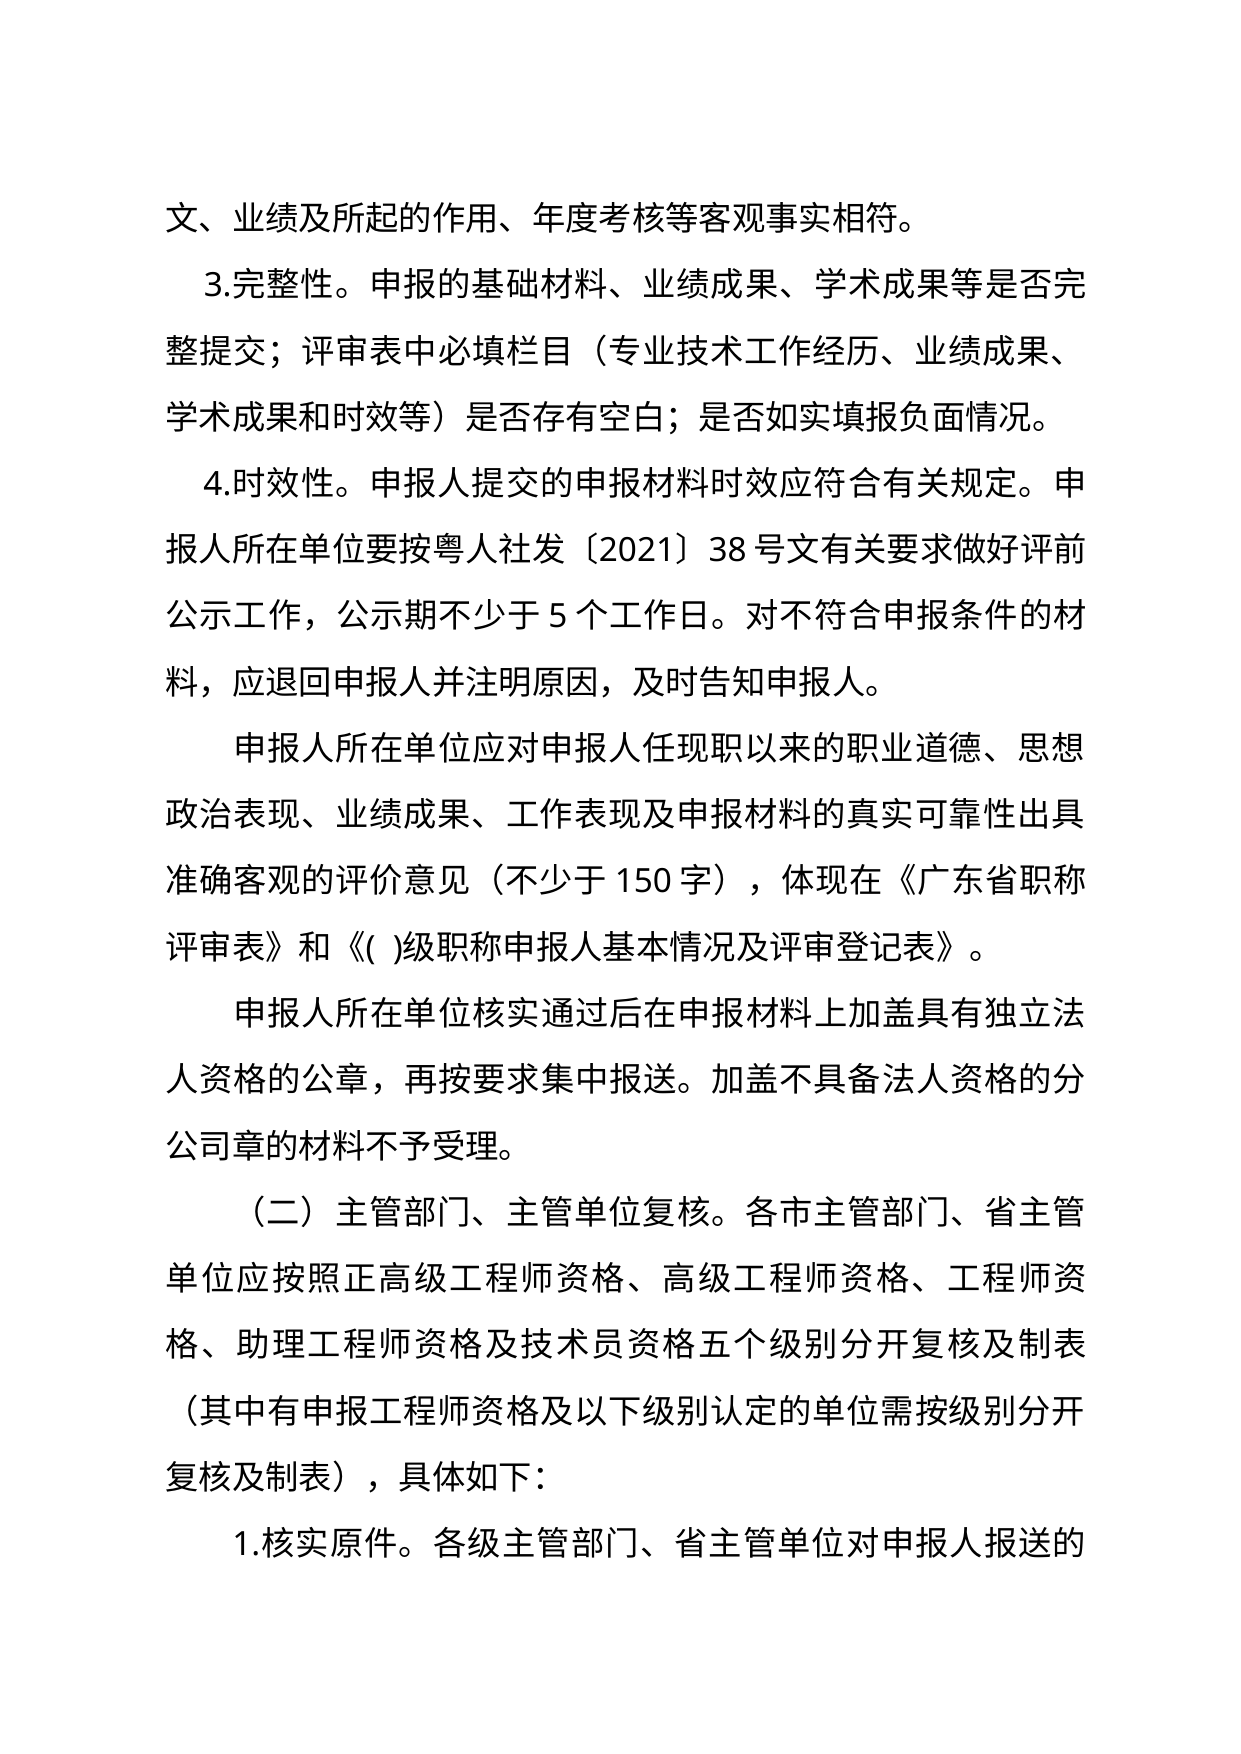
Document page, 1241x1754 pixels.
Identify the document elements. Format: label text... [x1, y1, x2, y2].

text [165, 183, 1087, 249]
text 3.完整性。申报的基础材料、业绩成果、学术成果等是否完整提交；评审表中必填栏目（专业技术工作经历、业绩成果、学术成果和时效等）是否存有空白；是否如实填报负面情况。 4.时效性。申报人提交的申报材料时效应符合有关规定。申报人所在单位要按粤人社发〔2021〕38号文有关要求做好评前公示工作，公示期不少于5个工作日。对不符合申报条件的材料，应退回申报人并注明原因，及时告知申报人。 申报人所在单位应对申报人任现职以来的职业道德、思想政治表现、业绩成果、工作表现及申报材料的真实可靠性出具准确客观的评价意见（不少于150字），体现在《广东省职称评审表》和《( )级职称申报人基本情况及评审登记表》。 申报人所在单位核实通过后在申报材料上加盖具有独立法人资格的公章，再按要求集中报送。加盖不具备法人资格的分公司章的材料不予受理。 [165, 249, 1087, 1177]
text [165, 1508, 1087, 1574]
text （二）主管部门、主管单位复核。各市主管部门、省主管单位应按照正高级工程师资格、高级工程师资格、工程师资格、助理工程师资格及技术员资格五个级别分开复核及制表（其中有申报工程师资格及以下级别认定的单位需按级别分开复核及制表），具体如下： [165, 1177, 1087, 1508]
